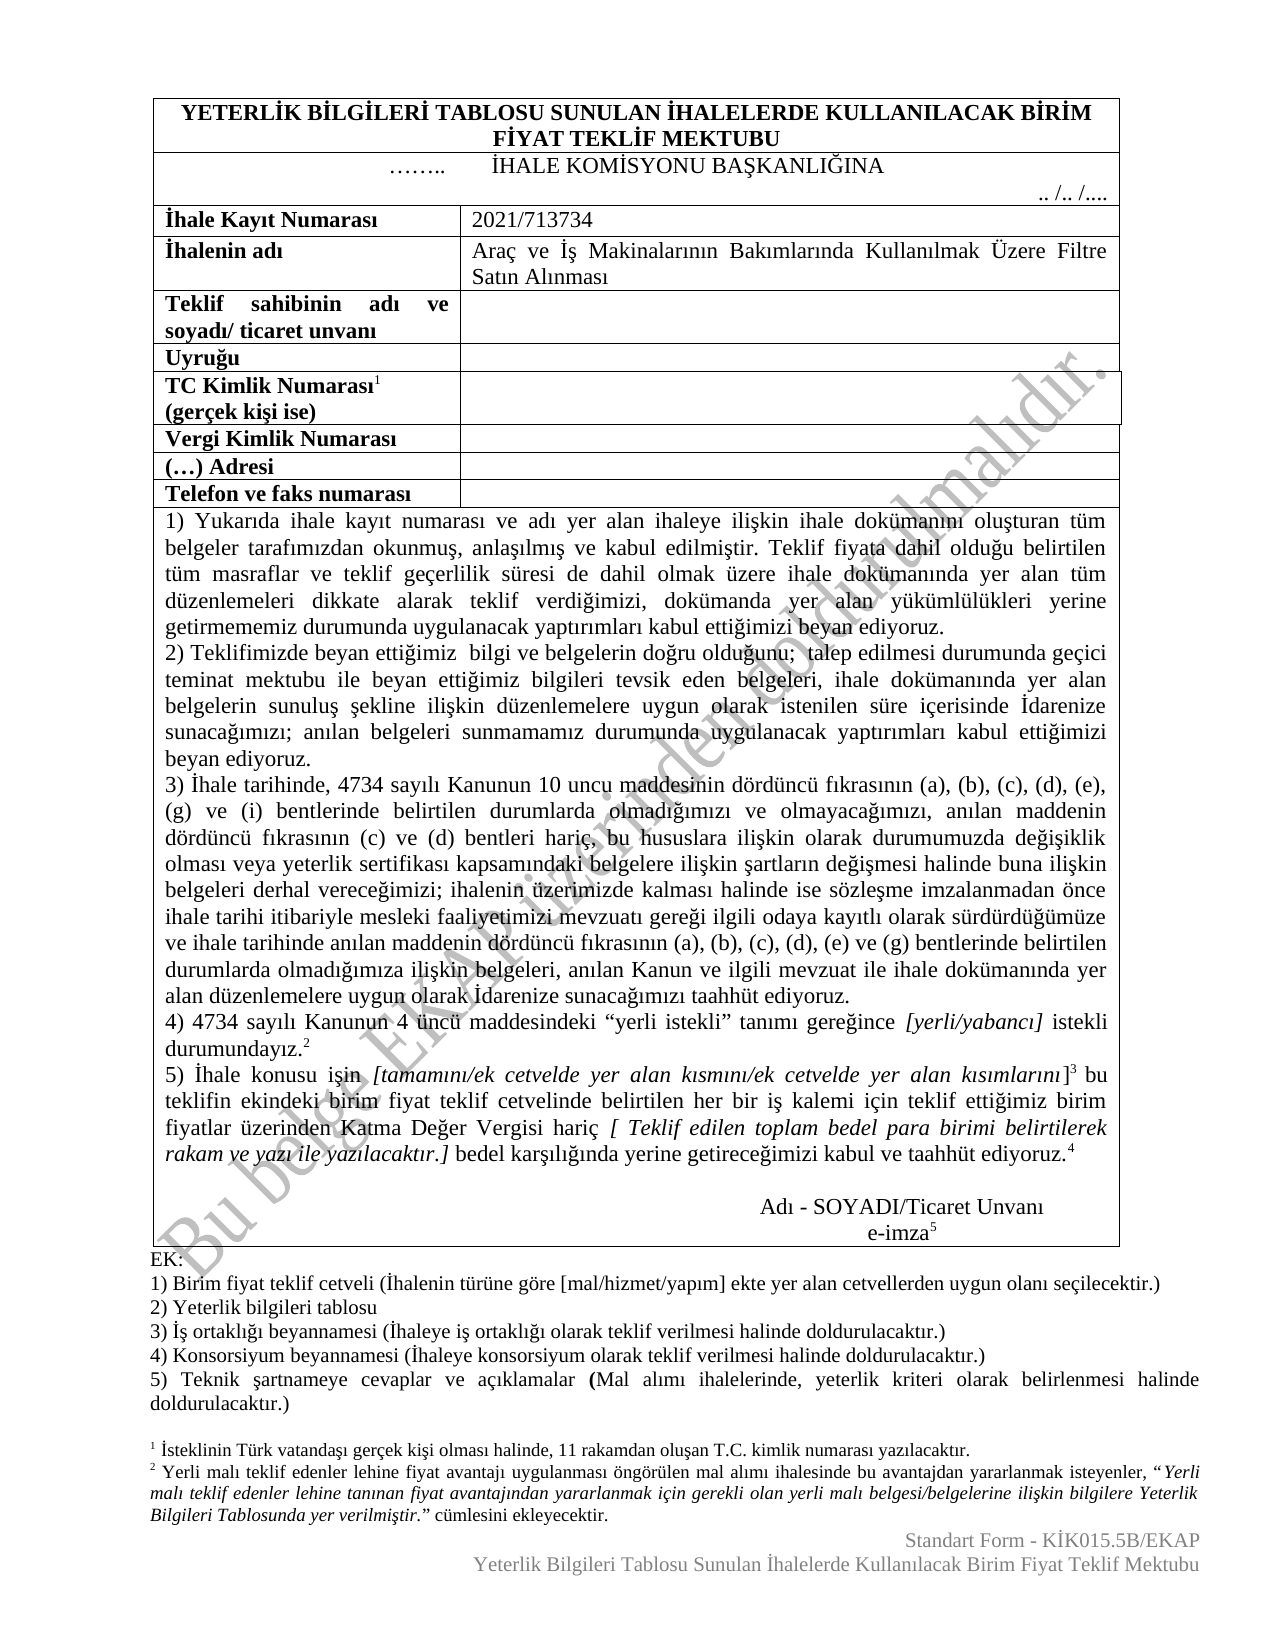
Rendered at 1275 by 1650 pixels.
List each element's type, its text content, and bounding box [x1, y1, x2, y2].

table_cell [461, 344, 1119, 371]
table_cell [461, 453, 1119, 479]
text 3) İş ortaklığı beyannamesi (İhaleye iş ortaklığı olarak teklif verilmesi halinde doldurulacaktır.) [75, 1319, 1200, 1343]
table_cell Uyruğu [154, 344, 460, 371]
table_cell TC Kimlik Numarası1 (gerçek kişi ise) [154, 372, 460, 424]
table_cell 1) Yukarıda ihale kayıt numarası ve adı yer alan ihaleye ilişkin ihale dokümanını oluşturan tüm belgeler tarafımızdan okunmuş, anlaşılmış ve kabul edilmiştir. Teklif fiyata dahil olduğu belirtilen tüm masraflar ve teklif geçerlilik süresi de dahil olmak üzere ihale dokümanında yer alan tüm düzenlemeleri dikkate alarak teklif verdiğimizi, dokümanda yer alan yükümlülükleri yerine getirmememiz durumunda uygulanacak yaptırımları kabul ettiğimizi beyan ediyoruz. 2) Teklifimizde beyan ettiğimiz bilgi ve belgelerin doğru olduğunu; talep edilmesi durumunda geçici teminat mektubu ile beyan ettiğimiz bilgileri tevsik eden belgeleri, ihale dokümanında yer alan belgelerin sunuluş şekline ilişkin düzenlemelere uygun olarak istenilen süre içerisinde İdarenize sunacağımızı; anılan belgeleri sunmamamız durumunda uygulanacak yaptırımları kabul ettiğimizi beyan ediyoruz. 3) İhale tarihinde, 4734 sayılı Kanunun 10 uncu maddesinin dördüncü fıkrasının (a), (b), (c), (d), (e), (g) ve (i) bentlerinde belirtilen durumlarda olmadığımızı ve olmayacağımızı, anılan maddenin dördüncü fıkrasının (c) ve (d) bentleri hariç, bu hususlara ilişkin olarak durumumuzda değişiklik olması veya yeterlik sertifikası kapsamındaki belgelere ilişkin şartların değişmesi halinde buna ilişkin belgeleri derhal vereceğimizi; ihalenin üzerimizde kalması halinde ise sözleşme imzalanmadan önce ihale tarihi itibariyle mesleki faaliyetimizi mevzuatı gereği ilgili odaya kayıtlı olarak sürdürdüğümüze ve ihale tarihinde anılan maddenin dördüncü fıkrasının (a), (b), (c), (d), (e) ve (g) bentlerinde belirtilen durumlarda olmadığımıza ilişkin belgeleri, anılan Kanun ve ilgili mevzuat ile ihale dokümanında yer alan düzenlemelere uygun olarak İdarenize sunacağımızı taahhüt ediyoruz. 4) 4734 sayılı Kanunun 4 üncü maddesindeki “yerli istekli” tanımı gereğince [yerli/yabancı] istekli durumundayız.2 5) İhale konusu işin [tamamını/ek cetvelde yer alan kısmını/ek cetvelde yer alan kısımlarını]3 bu teklifin ekindeki birim fiyat teklif cetvelinde belirtilen her bir iş kalemi için teklif ettiğimiz birim fiyatlar üzerinden Katma Değer Vergisi hariç [ Teklif edilen toplam bedel para birimi belirtilerek rakam ve yazı ile yazılacaktır.] bedel karşılığında yerine getireceğimizi kabul ve taahhüt ediyoruz.4 Adı - SOYADI/Ticaret Unvanı e-imza5 [154, 508, 1119, 1246]
table_cell [461, 480, 1119, 507]
table_cell [461, 425, 1119, 452]
table_cell İhalenin adı [154, 237, 460, 289]
table_cell Telefon ve faks numarası [154, 480, 460, 507]
table_header YETERLİK BİLGİLERİ TABLOSU SUNULAN İHALELERDE KULLANILACAK BİRİM FİYAT TEKLİF MEKTUBU [154, 99, 1119, 152]
text 1 İsteklinin Türk vatandaşı gerçek kişi olması halinde, 11 rakamdan oluşan T.C. kimlik numarası yazılacaktır. [150, 1439, 1200, 1461]
table_cell Araç ve İş Makinalarının Bakımlarında Kullanılmak Üzere Filtre Satın Alınması [461, 237, 1119, 289]
table_cell (…) Adresi [154, 453, 460, 479]
text 4) Konsorsiyum beyannamesi (İhaleye konsorsiyum olarak teklif verilmesi halinde doldurulacaktır.) [75, 1343, 1200, 1367]
text EK: [75, 1247, 1200, 1271]
text 5) Teknik şartnameye cevaplar ve açıklamalar (Mal alımı ihalelerinde, yeterlik kriteri olarak belirlenmesi halinde doldurulacaktır.) [150, 1367, 1200, 1415]
text 2) Yeterlik bilgileri tablosu [75, 1295, 1200, 1319]
text 1) Birim fiyat teklif cetveli (İhalenin türüne göre [mal/hizmet/yapım] ekte yer alan cetvellerden uygun olanı seçilecektir.) [75, 1271, 1200, 1295]
table_cell İhale Kayıt Numarası [154, 206, 460, 236]
table_cell Teklif sahibinin adı ve soyadı/ ticaret unvanı [154, 291, 460, 343]
text 2 Yerli malı teklif edenler lehine fiyat avantajı uygulanması öngörülen mal alımı ihalesinde bu avantajdan yararlanmak isteyenler, “Yerli malı teklif edenler lehine tanınan fiyat avantajından yararlanmak için gerekli olan yerli malı belgesi/belgelerine ilişkin bilgilere Yeterlik Bilgileri Tablosunda yer verilmiştir.” cümlesini ekleyecektir. [150, 1461, 1200, 1525]
table_cell [461, 372, 1121, 424]
table_cell [461, 291, 1119, 343]
table_cell Vergi Kimlik Numarası [154, 425, 460, 452]
table_cell …….. İHALE KOMİSYONU BAŞKANLIĞINA .. /.. /.... [154, 153, 1119, 205]
table_cell 2021/713734 [461, 206, 1119, 236]
